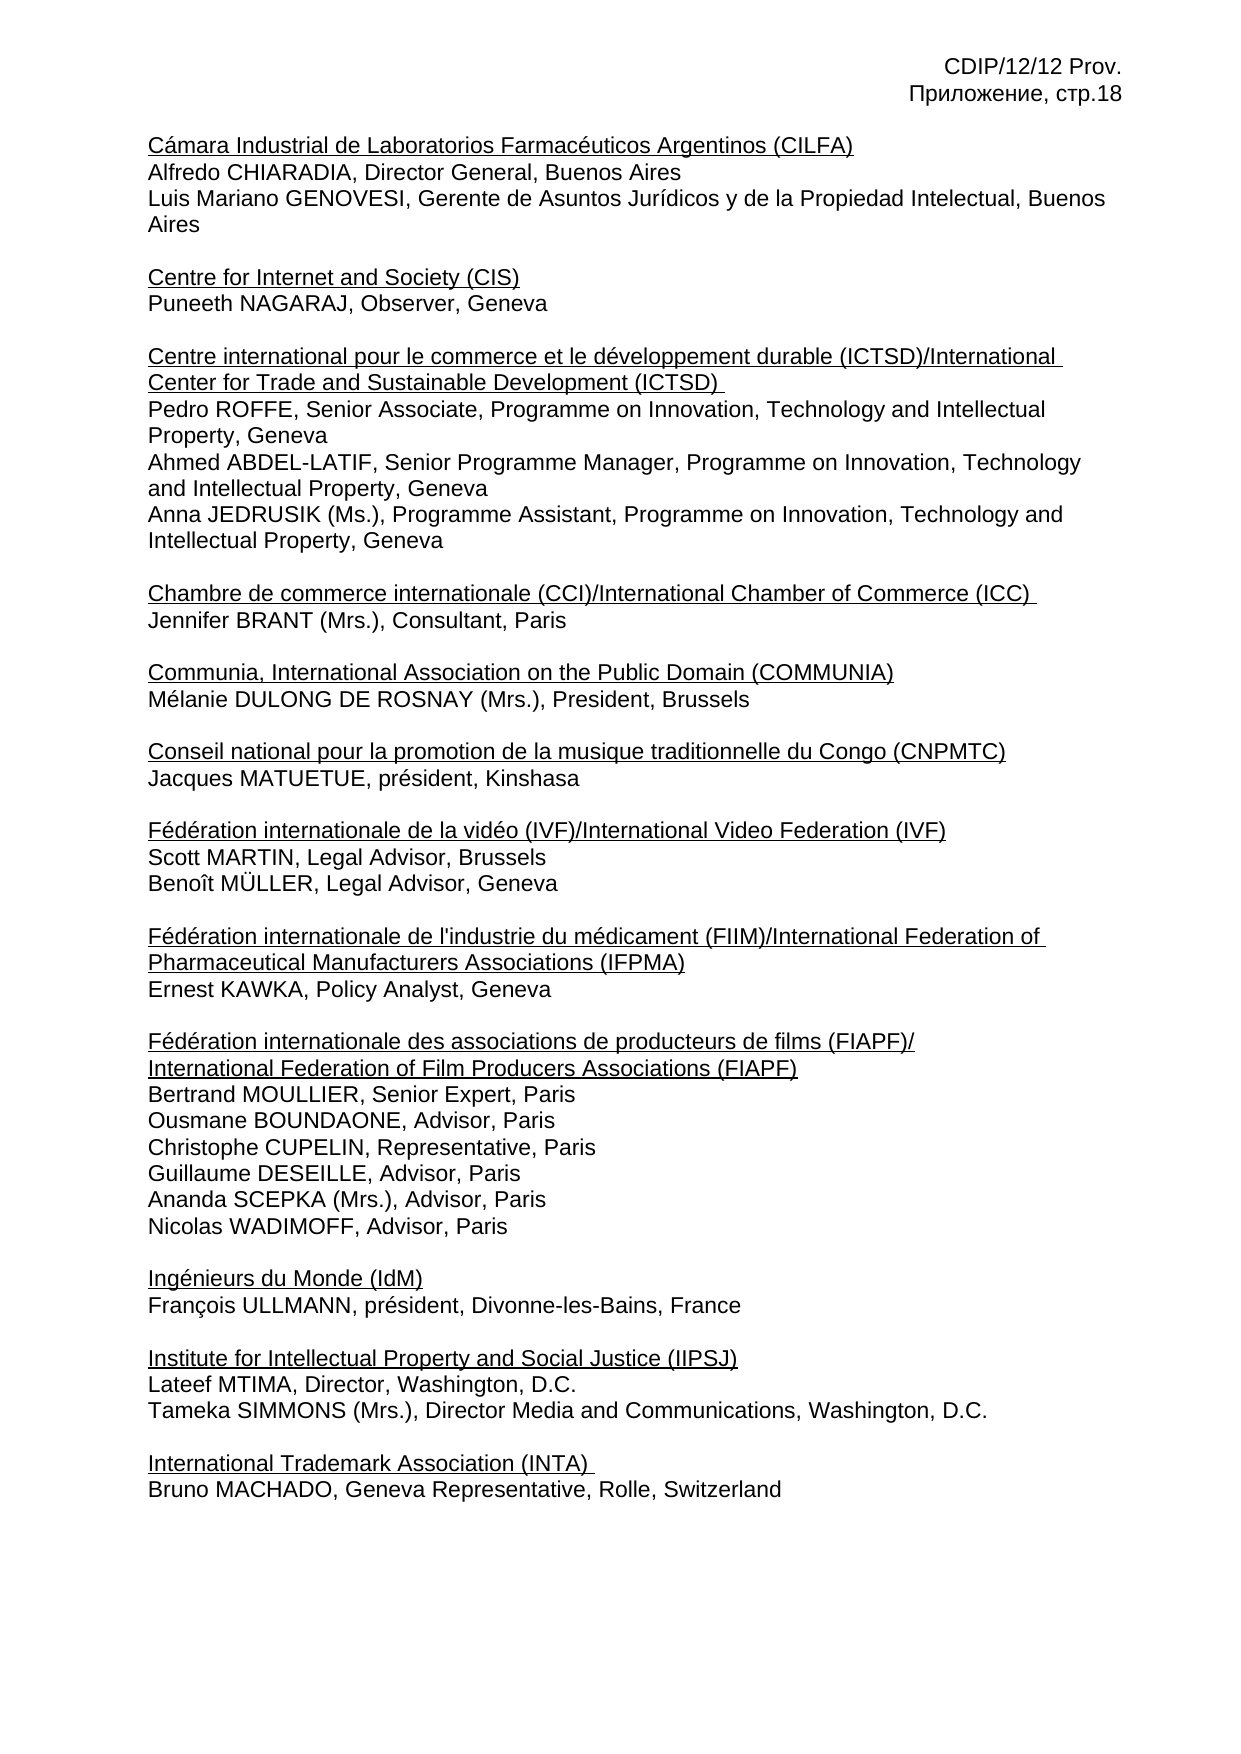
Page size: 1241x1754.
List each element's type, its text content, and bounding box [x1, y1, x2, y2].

text International Federation of Film Producers Associations (FIAPF) [148, 1054, 1122, 1081]
text Nicolas WADIMOFF, Advisor, Paris [148, 1213, 1122, 1239]
text Alfredo CHIARADIA, Director General, Buenos Aires [148, 158, 1122, 185]
text Ananda SCEPKA (Mrs.), Advisor, Paris [148, 1186, 1122, 1213]
text Fédération internationale des associations de producteurs de films (FIAPF)/ [148, 1028, 1122, 1054]
text Fédération internationale de la vidéo (IVF)/International Video Federation (IVF) [148, 817, 1122, 844]
text Bertrand MOULLIER, Senior Expert, Paris [148, 1081, 1122, 1107]
text Chambre de commerce internationale (CCI)/International Chamber of Commerce (ICC) [148, 580, 1122, 607]
text Communia, International Association on the Public Domain (COMMUNIA) [148, 659, 1122, 686]
text Tameka SIMMONS (Mrs.), Director Media and Communications, Washington, D.C. [148, 1397, 1122, 1423]
text Puneeth NAGARAJ, Observer, Geneva [148, 290, 1122, 317]
text François ULLMANN, président, Divonne-les-Bains, France [148, 1292, 1122, 1318]
text Bruno MACHADO, Geneva Representative, Rolle, Switzerland [148, 1476, 1122, 1503]
text Jennifer BRANT (Mrs.), Consultant, Paris [148, 607, 1122, 633]
text Pedro ROFFE, Senior Associate, Programme on Innovation, Technology and Intellectual [148, 396, 1122, 422]
text Property, Geneva [148, 422, 1122, 448]
text Institute for Intellectual Property and Social Justice (IIPSJ) [148, 1344, 1122, 1371]
text Conseil national pour la promotion de la musique traditionnelle du Congo (CNPMTC) [148, 738, 1122, 765]
text Benoît MÜLLER, Legal Advisor, Geneva [148, 870, 1122, 896]
text Mélanie DULONG DE ROSNAY (Mrs.), President, Brussels [148, 686, 1122, 712]
text Centre for Internet and Society (CIS) [148, 264, 1122, 290]
text Christophe CUPELIN, Representative, Paris [148, 1134, 1122, 1160]
text Ousmane BOUNDAONE, Advisor, Paris [148, 1107, 1122, 1134]
text International Trademark Association (INTA) [148, 1450, 1122, 1476]
text Centre international pour le commerce et le développement durable (ICTSD)/International Center for Trade and Sustainable Development (ICTSD) [148, 343, 1122, 396]
text Ahmed ABDEL-LATIF, Senior Programme Manager, Programme on Innovation, Technology and Intellectual Property, Geneva [148, 448, 1122, 501]
text Guillaume DESEILLE, Advisor, Paris [148, 1160, 1122, 1186]
text Lateef MTIMA, Director, Washington, D.C. [148, 1371, 1122, 1397]
text Anna JEDRUSIK (Ms.), Programme Assistant, Programme on Innovation, Technology and Intellectual Property, Geneva [148, 501, 1122, 554]
text Cámara Industrial de Laboratorios Farmacéuticos Argentinos (CILFA) [148, 132, 1122, 158]
text Ernest KAWKA, Policy Analyst, Geneva [148, 976, 1122, 1002]
text Jacques MATUETUE, président, Kinshasa [148, 765, 1122, 791]
text Fédération internationale de l'industrie du médicament (FIIM)/International Federation of Pharmaceutical Manufacturers Associations (IFPMA) [148, 923, 1122, 976]
text Scott MARTIN, Legal Advisor, Brussels [148, 844, 1122, 870]
text Luis Mariano GENOVESI, Gerente de Asuntos Jurídicos y de la Propiedad Intelectual, Buenos Aires [148, 185, 1122, 238]
text Ingénieurs du Monde (IdM) [148, 1265, 1122, 1292]
